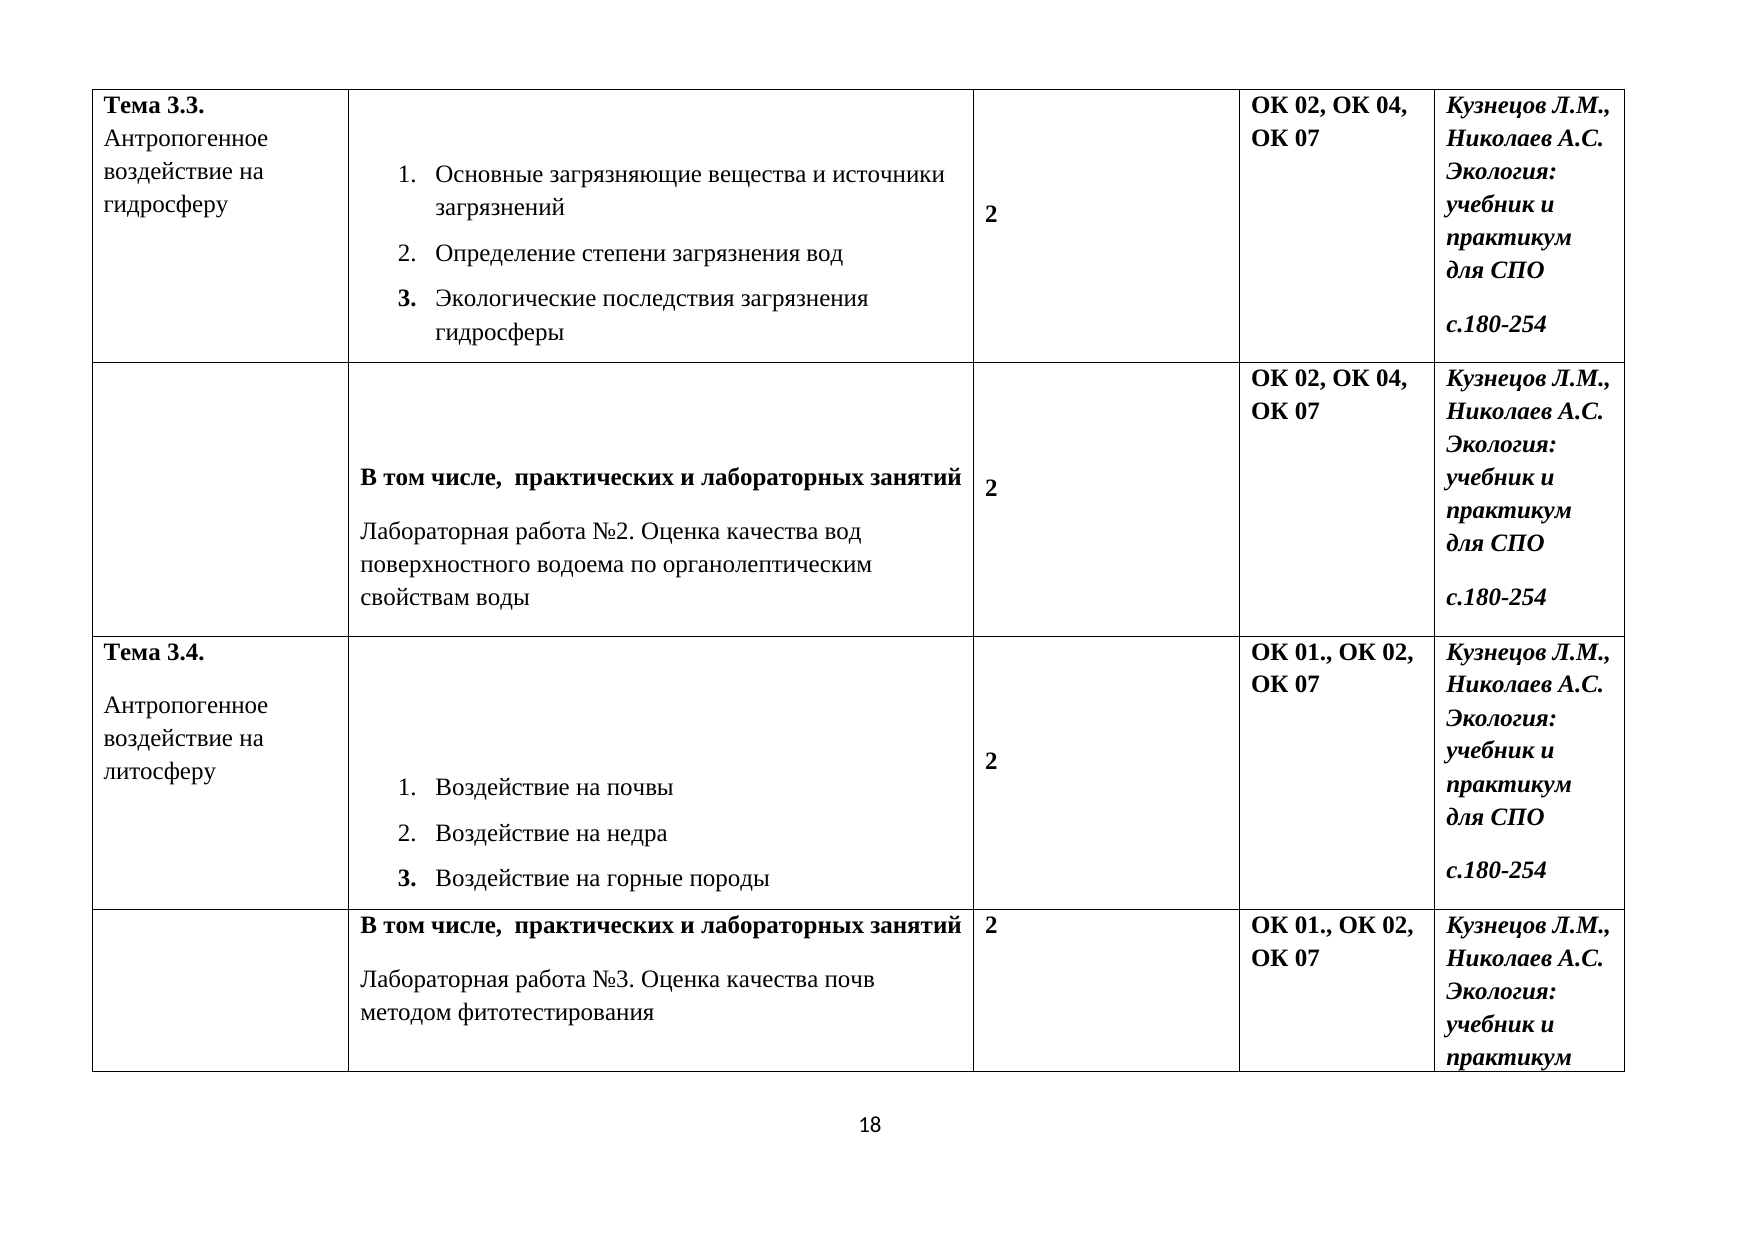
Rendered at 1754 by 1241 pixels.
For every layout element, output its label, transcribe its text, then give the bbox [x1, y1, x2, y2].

table_cell Основные загрязняющие вещества и источники загрязнений Определение степени загрязнения вод Экологические последствия загрязнения гидросферы [349, 90, 973, 362]
table_cell Тема 3.4. Антропогенное воздействие на литосферу [93, 637, 348, 909]
table_cell Тема 3.3. Антропогенное воздействие на гидросферу [93, 90, 348, 362]
table_cell ОК 02, ОК 04, ОК 07 [1240, 90, 1434, 362]
table_cell 2 [974, 363, 1239, 636]
table_cell Кузнецов Л.М., Николаев А.С. Экология: учебник и практикум для СПО с.180-254 [1435, 637, 1624, 909]
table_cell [349, 910, 973, 1071]
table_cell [1240, 910, 1434, 1071]
table_cell ОК 02, ОК 04, ОК 07 [1240, 363, 1434, 636]
table_cell [93, 910, 348, 1071]
table_cell [93, 363, 348, 636]
table_cell Кузнецов Л.М., Николаев А.С. Экология: учебник и практикум для СПО с.180-254 [1435, 363, 1624, 636]
table_cell 2 [974, 90, 1239, 362]
table_cell ОК 01., ОК 02, ОК 07 [1240, 637, 1434, 909]
table_cell 2 [974, 910, 1239, 1071]
table_cell 2 [974, 637, 1239, 909]
table_cell Воздействие на почвы Воздействие на недра Воздействие на горные породы [349, 637, 973, 909]
table_cell В том числе, практических и лабораторных занятий Лабораторная работа №2. Оценка качества вод поверхностного водоема по органолептическим свойствам воды [349, 363, 973, 636]
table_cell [1435, 910, 1624, 1071]
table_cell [1435, 90, 1624, 362]
